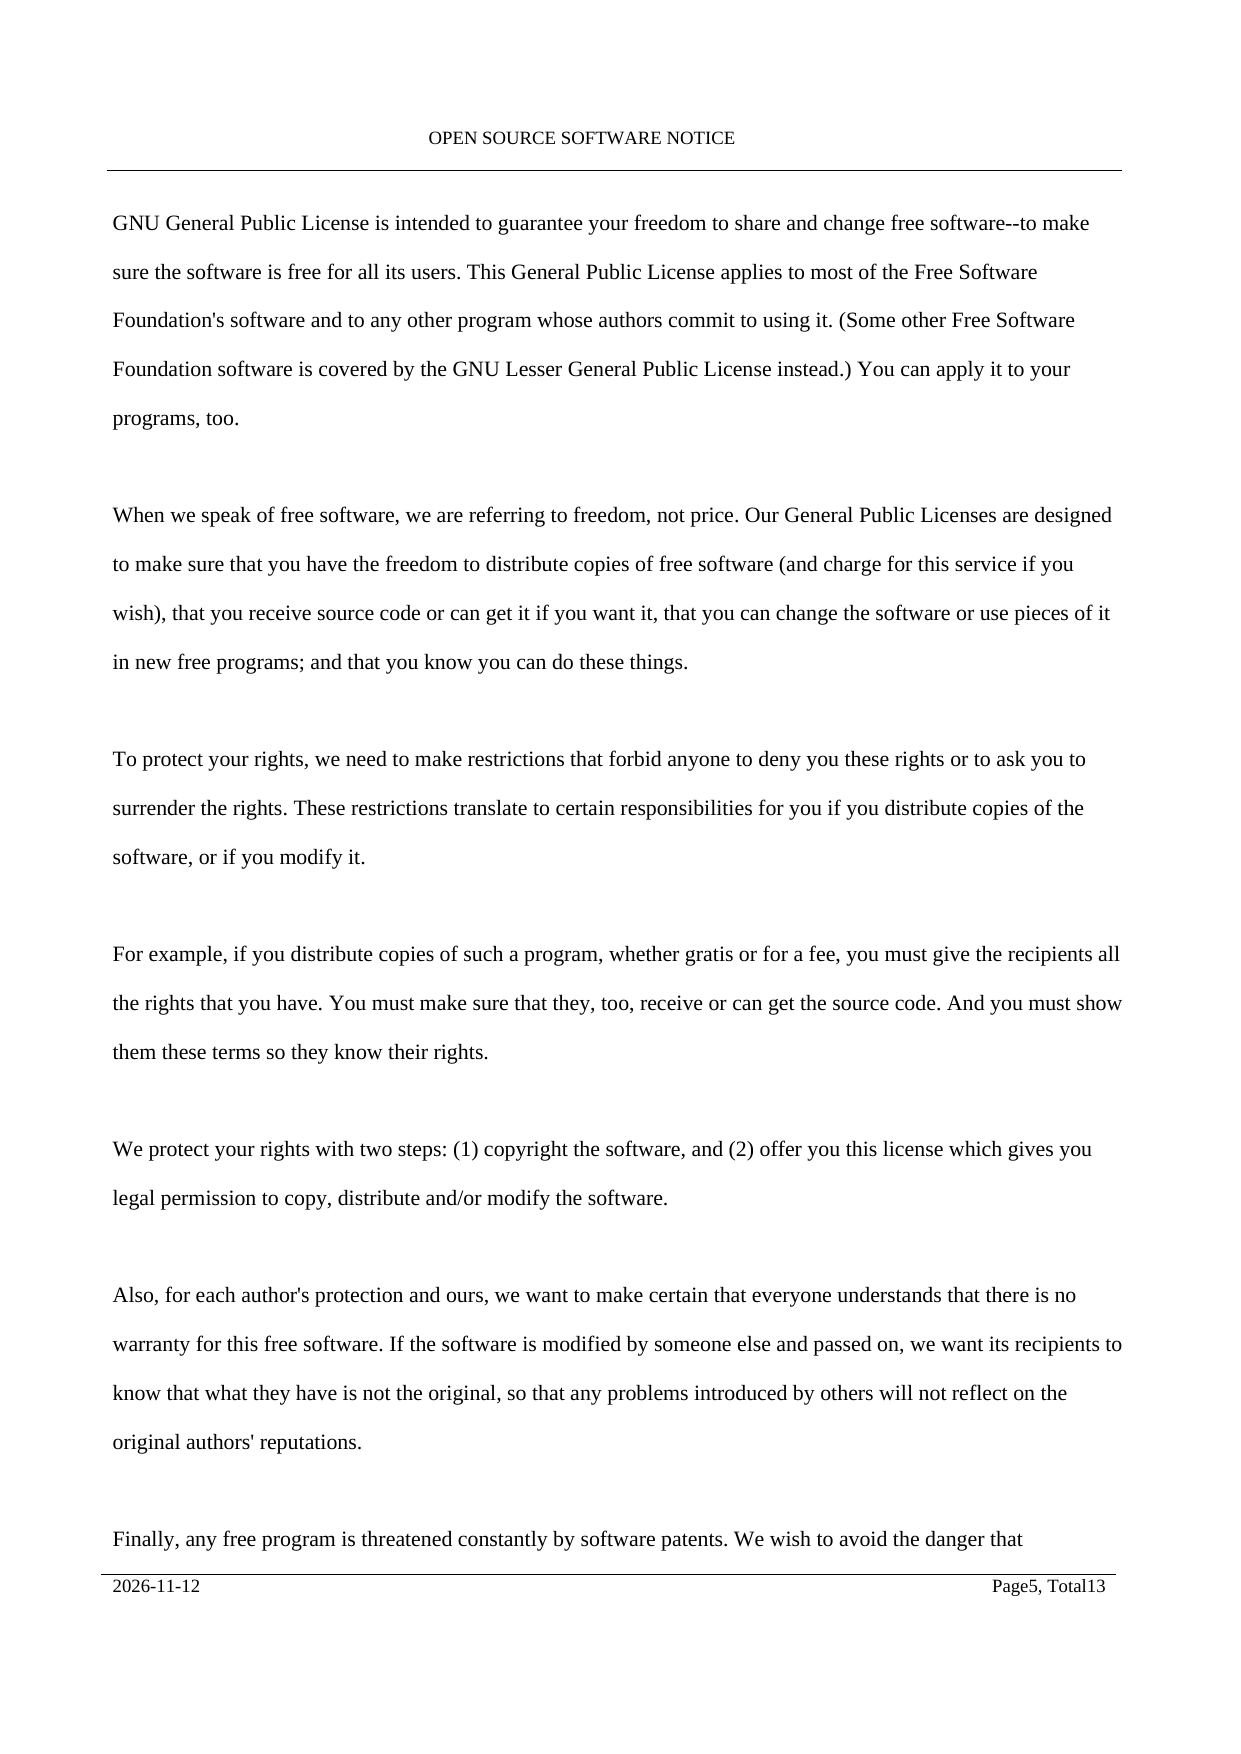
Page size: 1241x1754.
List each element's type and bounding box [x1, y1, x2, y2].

text [112, 206, 1128, 1555]
